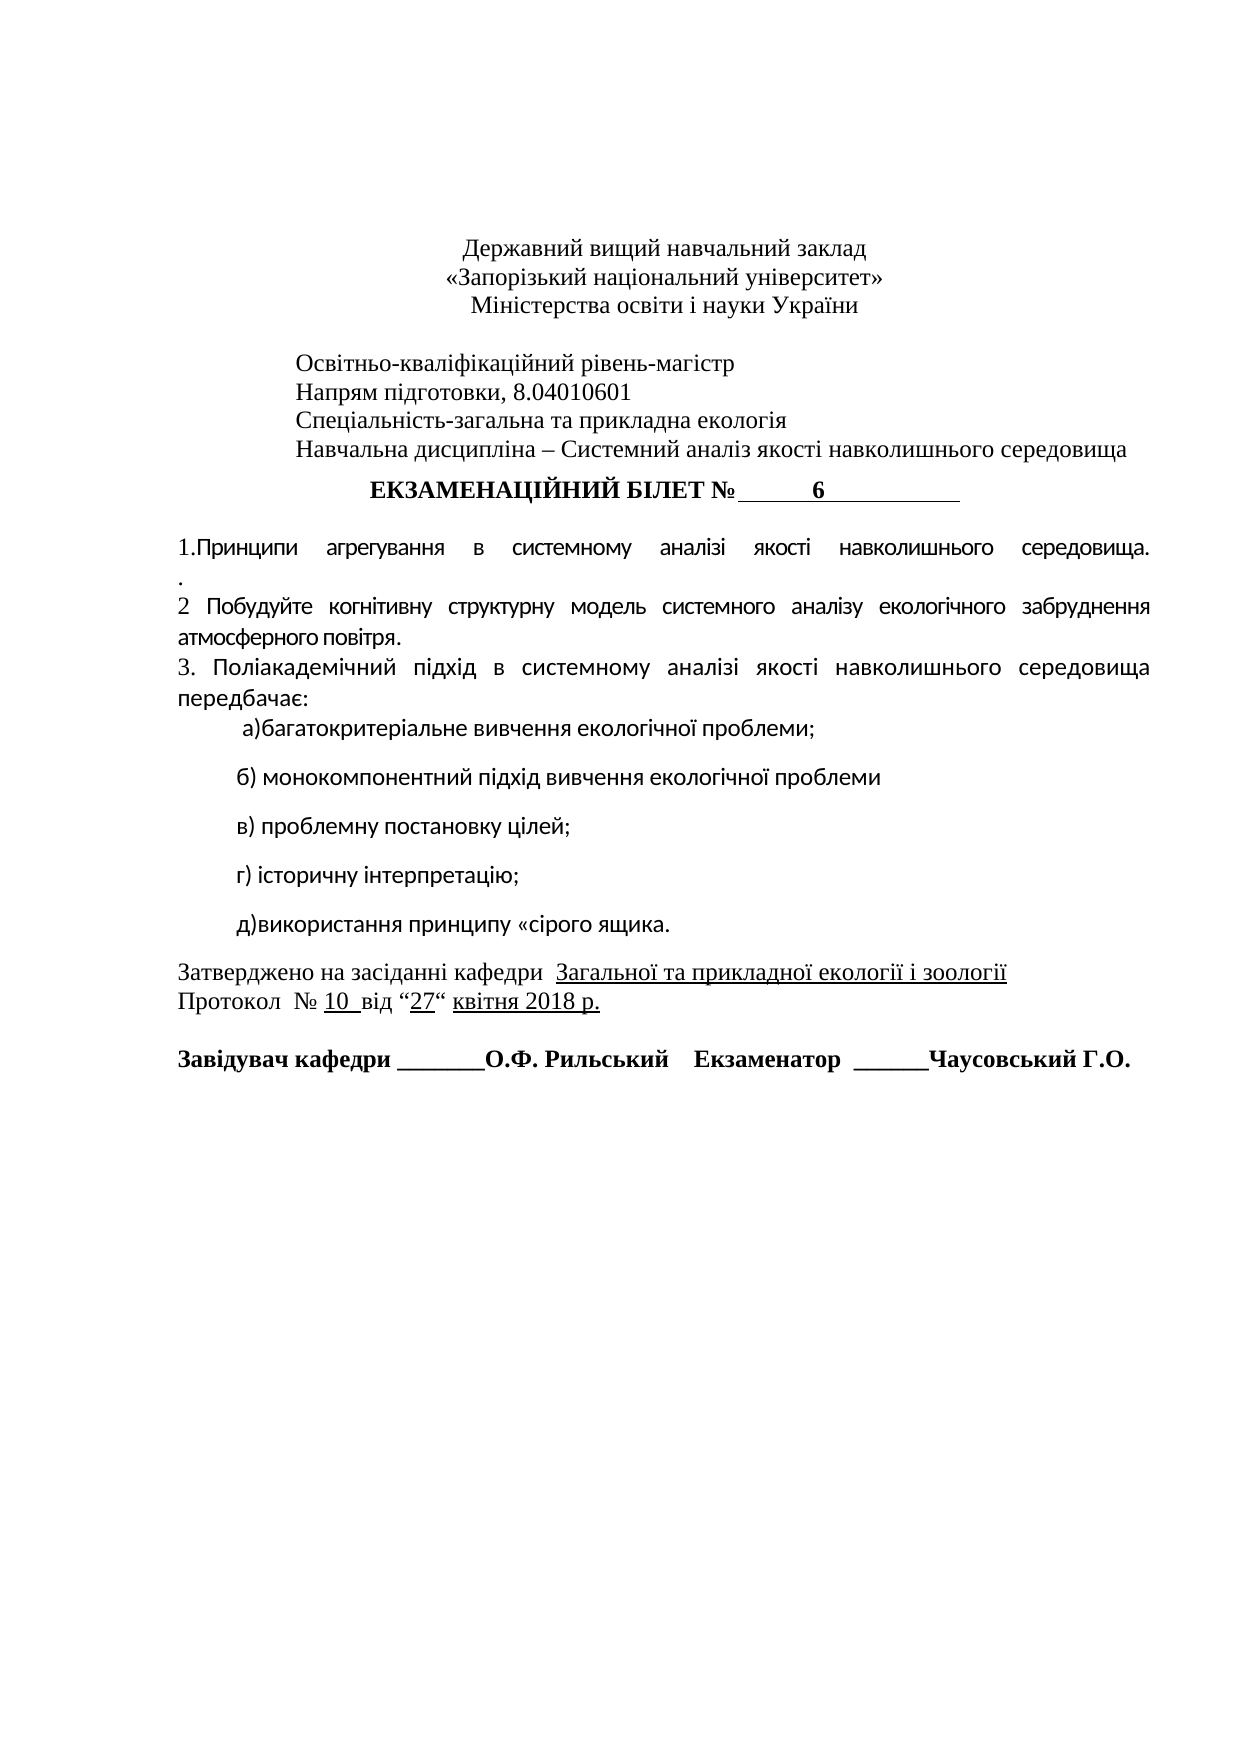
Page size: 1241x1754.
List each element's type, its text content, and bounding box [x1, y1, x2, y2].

text ЕКЗАМЕНАЦІЙНИЙ БІЛЕТ № 6 [177, 476, 1152, 504]
text Протокол № 10 від “27“ квітня 2018 р. [177, 986, 1152, 1015]
text 1.Принципи агрегування в системному аналізі якості навколишнього середовища. . [177, 531, 1152, 591]
text Державний вищий навчальний заклад [177, 233, 1152, 262]
text Напрям підготовки, 8.04010601 [295, 377, 1152, 406]
text Навчальна дисципліна – Системний аналіз якості навколишнього середовища [295, 434, 1152, 463]
text Освітньо-кваліфікаційний рівень-магістр [295, 348, 1152, 377]
text «Запорізький національний університет» [177, 262, 1152, 291]
text г) історичну інтерпретацію; [177, 859, 1152, 890]
text д)використання принципу «сірого ящика. [177, 908, 1152, 939]
text Спеціальність-загальна та прикладна екологія [295, 406, 1152, 434]
text 2 Побудуйте когнітивну структурну модель системного аналізу екологічного забруднення атмосферного повітря. [177, 591, 1152, 652]
text а)багатокритеріальне вивчення екологічної проблеми; [177, 713, 1152, 743]
text б) монокомпонентний підхід вивчення екологічної проблеми [177, 762, 1152, 792]
text в) проблемну постановку цілей; [177, 811, 1152, 841]
text 3. Поліакадемічний підхід в системному аналізі якості навколишнього середовища передбачає: [177, 652, 1152, 713]
text Завідувач кафедри _______О.Ф. Рильський Екзаменатор ______Чаусовський Г.О. [177, 1044, 1152, 1072]
text Міністерства освіти і науки України [177, 291, 1152, 319]
text Затверджено на засіданні кафедри Загальної та прикладної екології і зоології [177, 957, 1152, 986]
